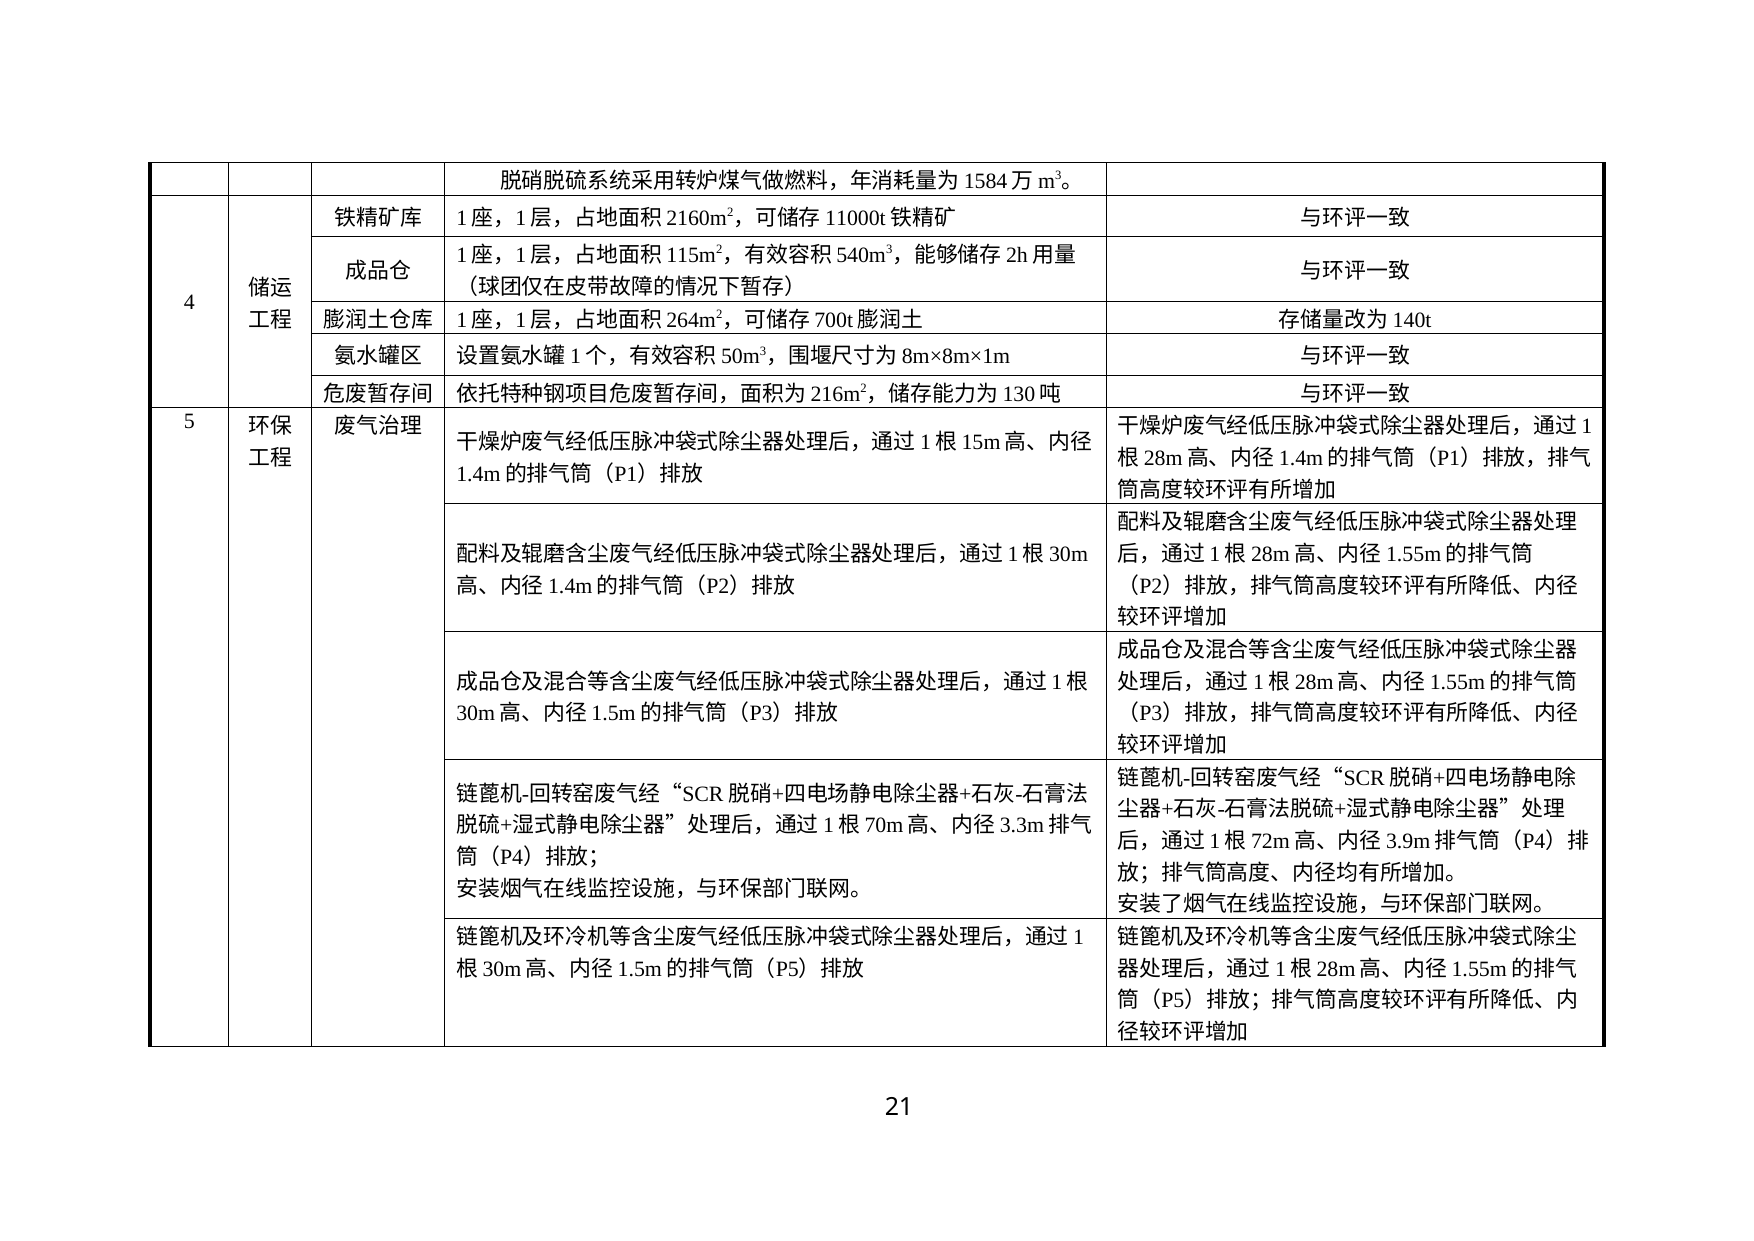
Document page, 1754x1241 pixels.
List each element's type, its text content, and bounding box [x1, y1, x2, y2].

table_cell 配料及辊磨含尘废气经低压脉冲袋式除尘器处理后，通过1根30m高、内径1.4m的排气筒（P2）排放 [445, 504, 1106, 631]
table_cell 配料及辊磨含尘废气经低压脉冲袋式除尘器处理后，通过1根28m高、内径1.55m的排气筒（P2）排放，排气筒高度较环评有所降低、内径较环评增加 [1107, 504, 1602, 631]
table_cell 5 [152, 408, 228, 1046]
table_cell 危废暂存间 [312, 376, 444, 407]
table_cell 储运工程 [229, 196, 311, 407]
table_cell 膨润土仓库 [312, 302, 444, 333]
table_cell 干燥炉废气经低压脉冲袋式除尘器处理后，通过1根28m高、内径1.4m的排气筒（P1）排放，排气筒高度较环评有所增加 [1107, 408, 1602, 503]
table_cell 与环评一致 [1107, 376, 1602, 407]
table_cell 存储量改为140t [1107, 302, 1602, 333]
table_cell 链蓖机-回转窑废气经“SCR脱硝+四电场静电除尘器+石灰-石膏法脱硫+湿式静电除尘器”处理后，通过1根70m高、内径3.3m排气筒（P4）排放； 安装烟气在线监控设施，与环保部门联网。 [445, 760, 1106, 918]
table_cell 与环评一致 [1107, 196, 1602, 236]
table_cell 氨水罐区 [312, 334, 444, 374]
table_cell 废气治理 [312, 408, 444, 1046]
table_cell 1座，1层，占地面积2160m2，可储存11000t铁精矿 [445, 196, 1106, 236]
table_cell 成品仓及混合等含尘废气经低压脉冲袋式除尘器处理后，通过1根30m高、内径1.5m的排气筒（P3）排放 [445, 632, 1106, 759]
table_cell 4 [152, 196, 228, 407]
table_cell 1座，1层，占地面积264m2，可储存700t膨润土 [445, 302, 1106, 333]
table_cell 链篦机及环冷机等含尘废气经低压脉冲袋式除尘器处理后，通过1根30m高、内径1.5m的排气筒（P5）排放 [445, 919, 1106, 1046]
table_cell 成品仓 [312, 237, 444, 301]
table_cell 环保工程 [229, 408, 311, 1046]
table_cell 链篦机及环冷机等含尘废气经低压脉冲袋式除尘器处理后，通过1根28m高、内径1.55m的排气筒（P5）排放；排气筒高度较环评有所降低、内径较环评增加 [1107, 919, 1602, 1046]
table_cell 铁精矿库 [312, 196, 444, 236]
table_cell 链蓖机-回转窑废气经“SCR脱硝+四电场静电除尘器+石灰-石膏法脱硫+湿式静电除尘器”处理后，通过1根72m高、内径3.9m排气筒（P4）排放；排气筒高度、内径均有所增加。 安装了烟气在线监控设施，与环保部门联网。 [1107, 760, 1602, 918]
table_cell 干燥炉废气经低压脉冲袋式除尘器处理后，通过1根15m高、内径1.4m的排气筒（P1）排放 [445, 408, 1106, 503]
table_cell 设置氨水罐1个，有效容积50m3，围堰尺寸为8m×8m×1m [445, 334, 1106, 374]
table_cell 供气 [312, 163, 444, 195]
table_cell 1座，1层，占地面积115m2，有效容积540m3，能够储存2h用量（球团仅在皮带故障的情况下暂存） [445, 237, 1106, 301]
table_cell 与环评一致 [1107, 334, 1602, 374]
table_cell 与环评一致 [1107, 237, 1602, 301]
table_cell 依托特种钢项目危废暂存间，面积为216m2，储存能力为130吨 [445, 376, 1106, 407]
table_cell 成品仓及混合等含尘废气经低压脉冲袋式除尘器处理后，通过1根28m高、内径1.55m的排气筒（P3）排放，排气筒高度较环评有所降低、内径较环评增加 [1107, 632, 1602, 759]
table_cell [445, 163, 1106, 195]
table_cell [1107, 163, 1602, 195]
